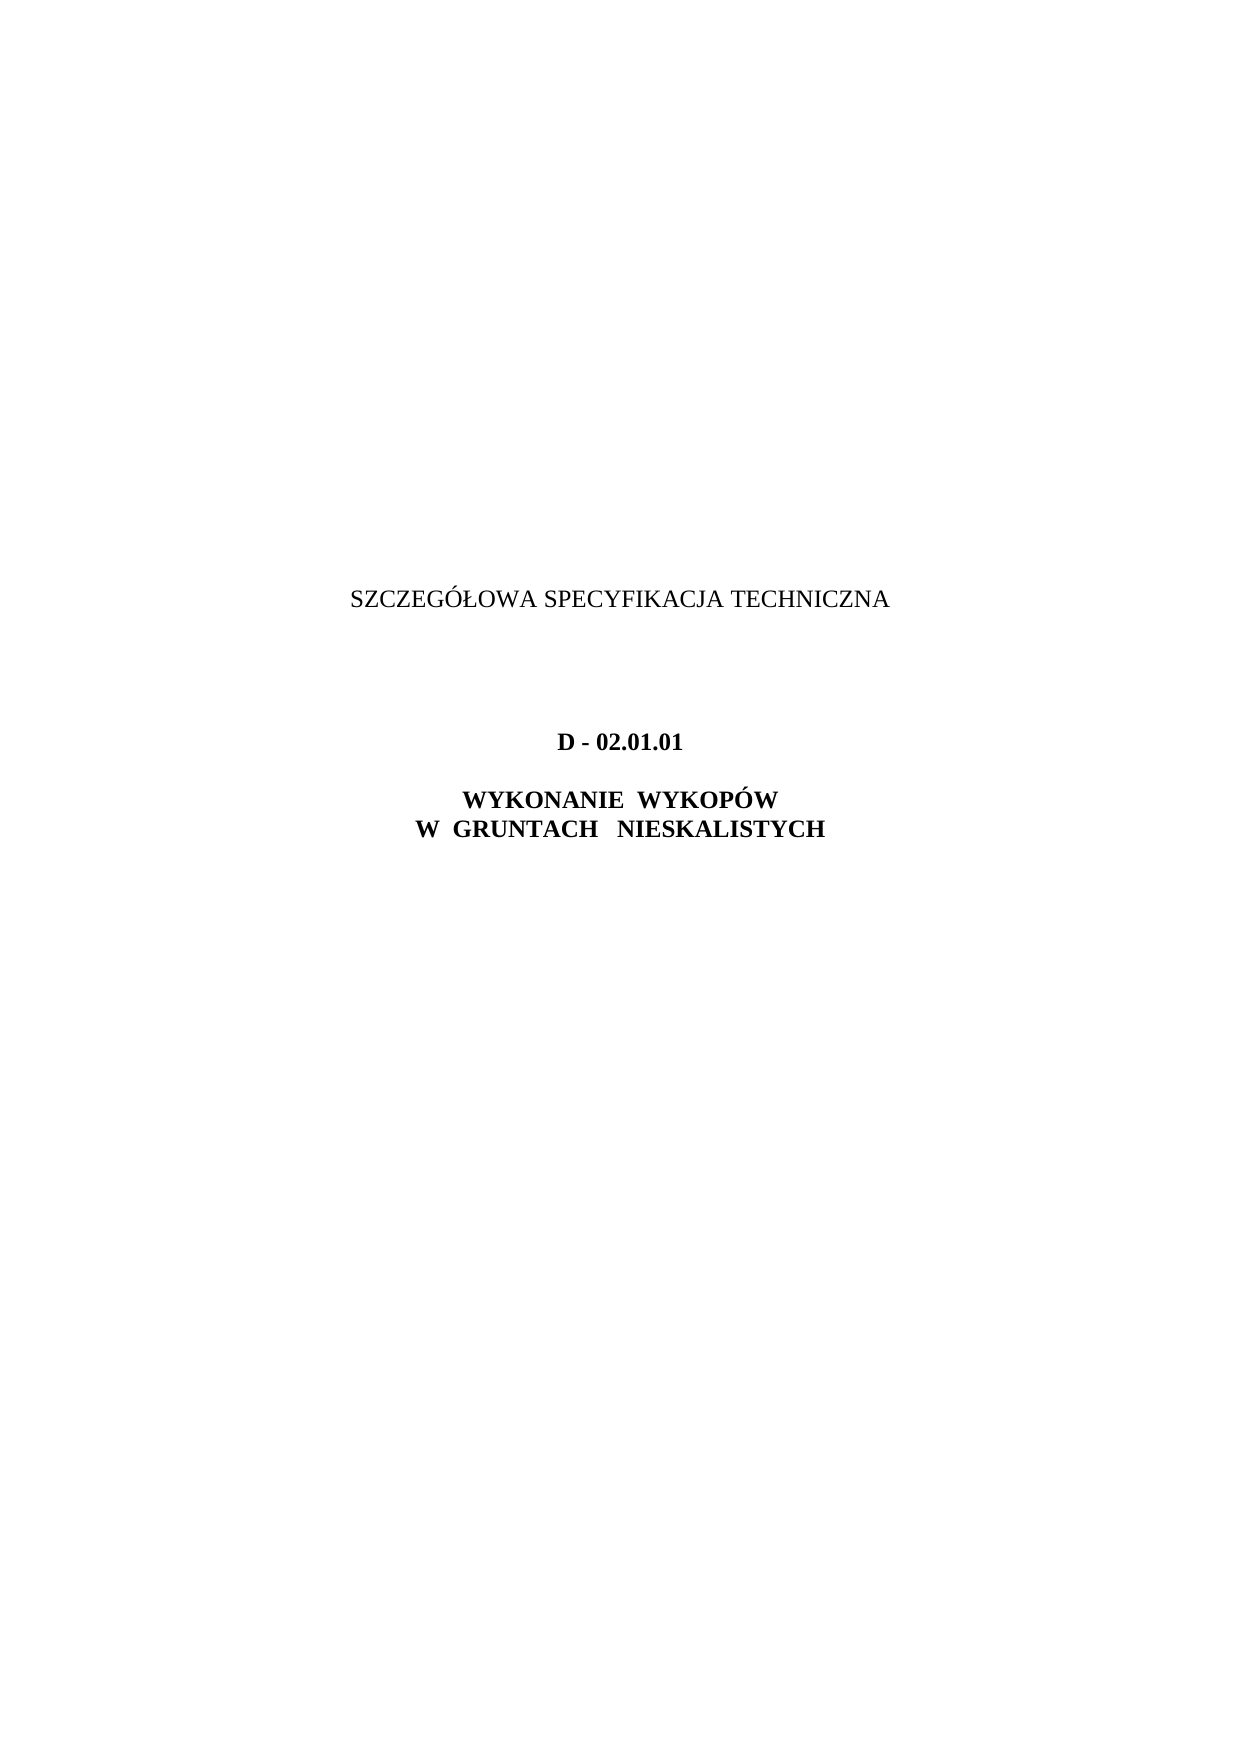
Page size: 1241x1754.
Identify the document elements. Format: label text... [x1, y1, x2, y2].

text D - 02.01.01 [148, 727, 1093, 756]
text WYKONANIE WYKOPÓW [148, 785, 1093, 814]
text W GRUNTACH NIESKALISTYCH [148, 814, 1093, 842]
text SZCZEGÓŁOWA SPECYFIKACJA TECHNICZNA [148, 584, 1093, 612]
